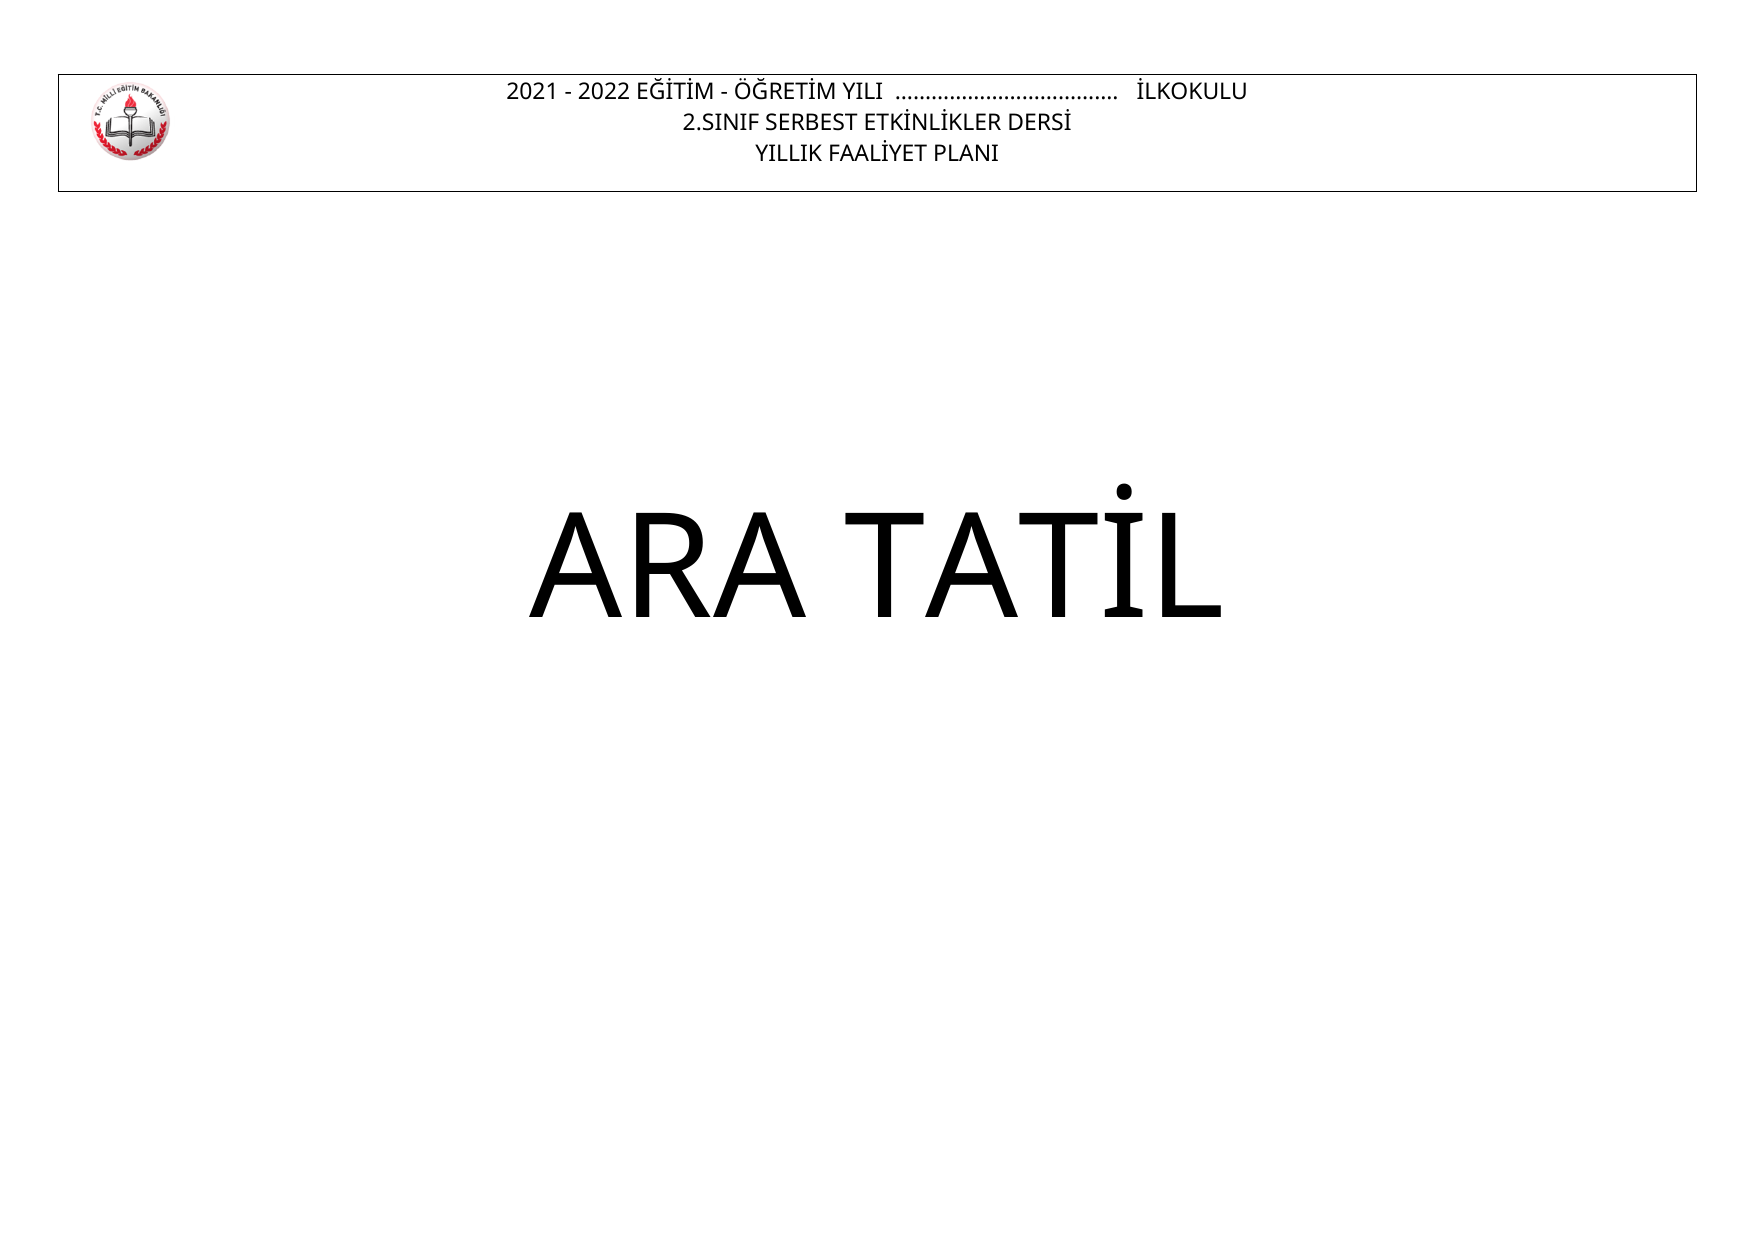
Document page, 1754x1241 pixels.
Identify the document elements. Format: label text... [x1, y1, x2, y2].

text ARA TATİL [59, 462, 1695, 661]
picture [85, 77, 175, 167]
